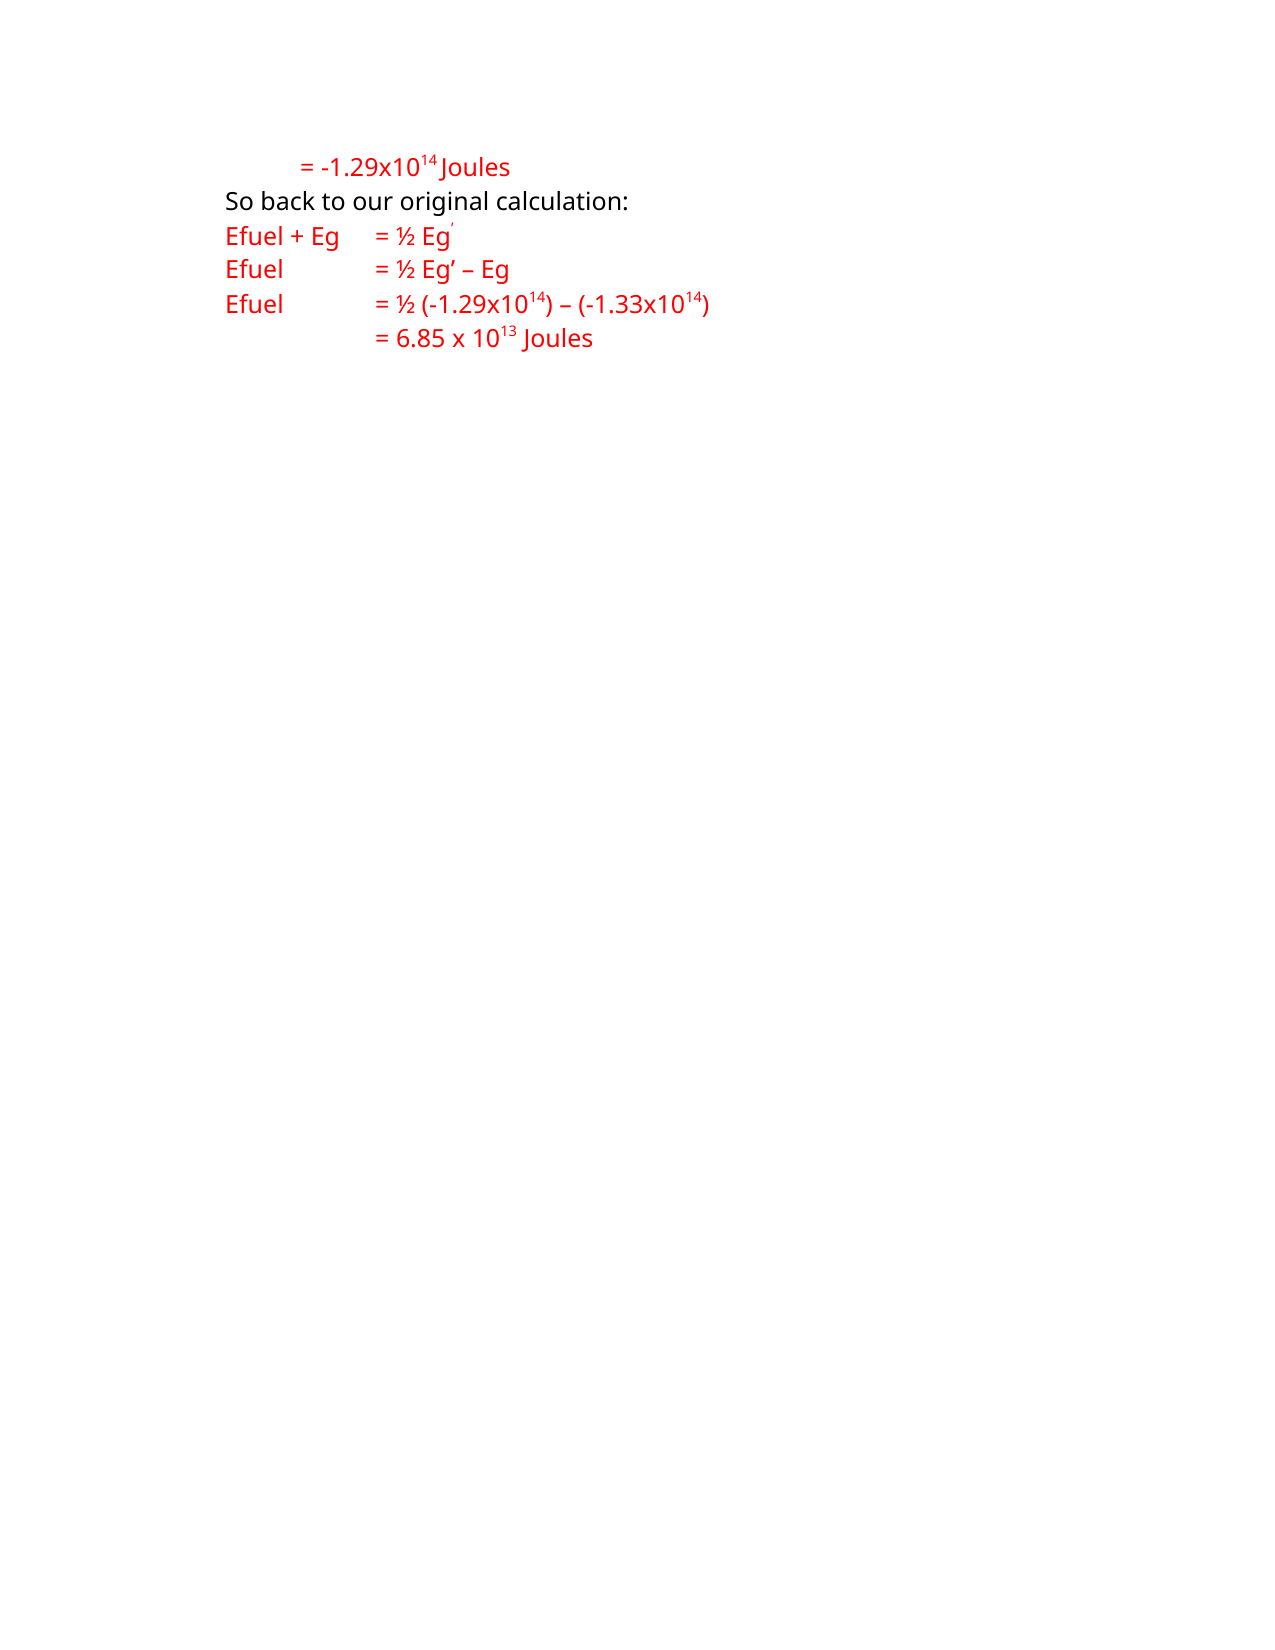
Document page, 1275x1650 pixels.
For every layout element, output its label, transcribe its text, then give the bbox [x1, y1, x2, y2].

list Efuel + Eg = ½ Eg’ [225, 218, 1125, 252]
list Efuel = ½ Eg’ – Eg [225, 252, 1125, 286]
list = -1.29x1014 Joules [225, 150, 1125, 184]
list = 6.85 x 1013 Joules [225, 320, 1125, 354]
list So back to our original calculation: [225, 184, 1125, 218]
list Efuel = ½ (-1.29x1014) – (-1.33x1014) [225, 286, 1125, 320]
